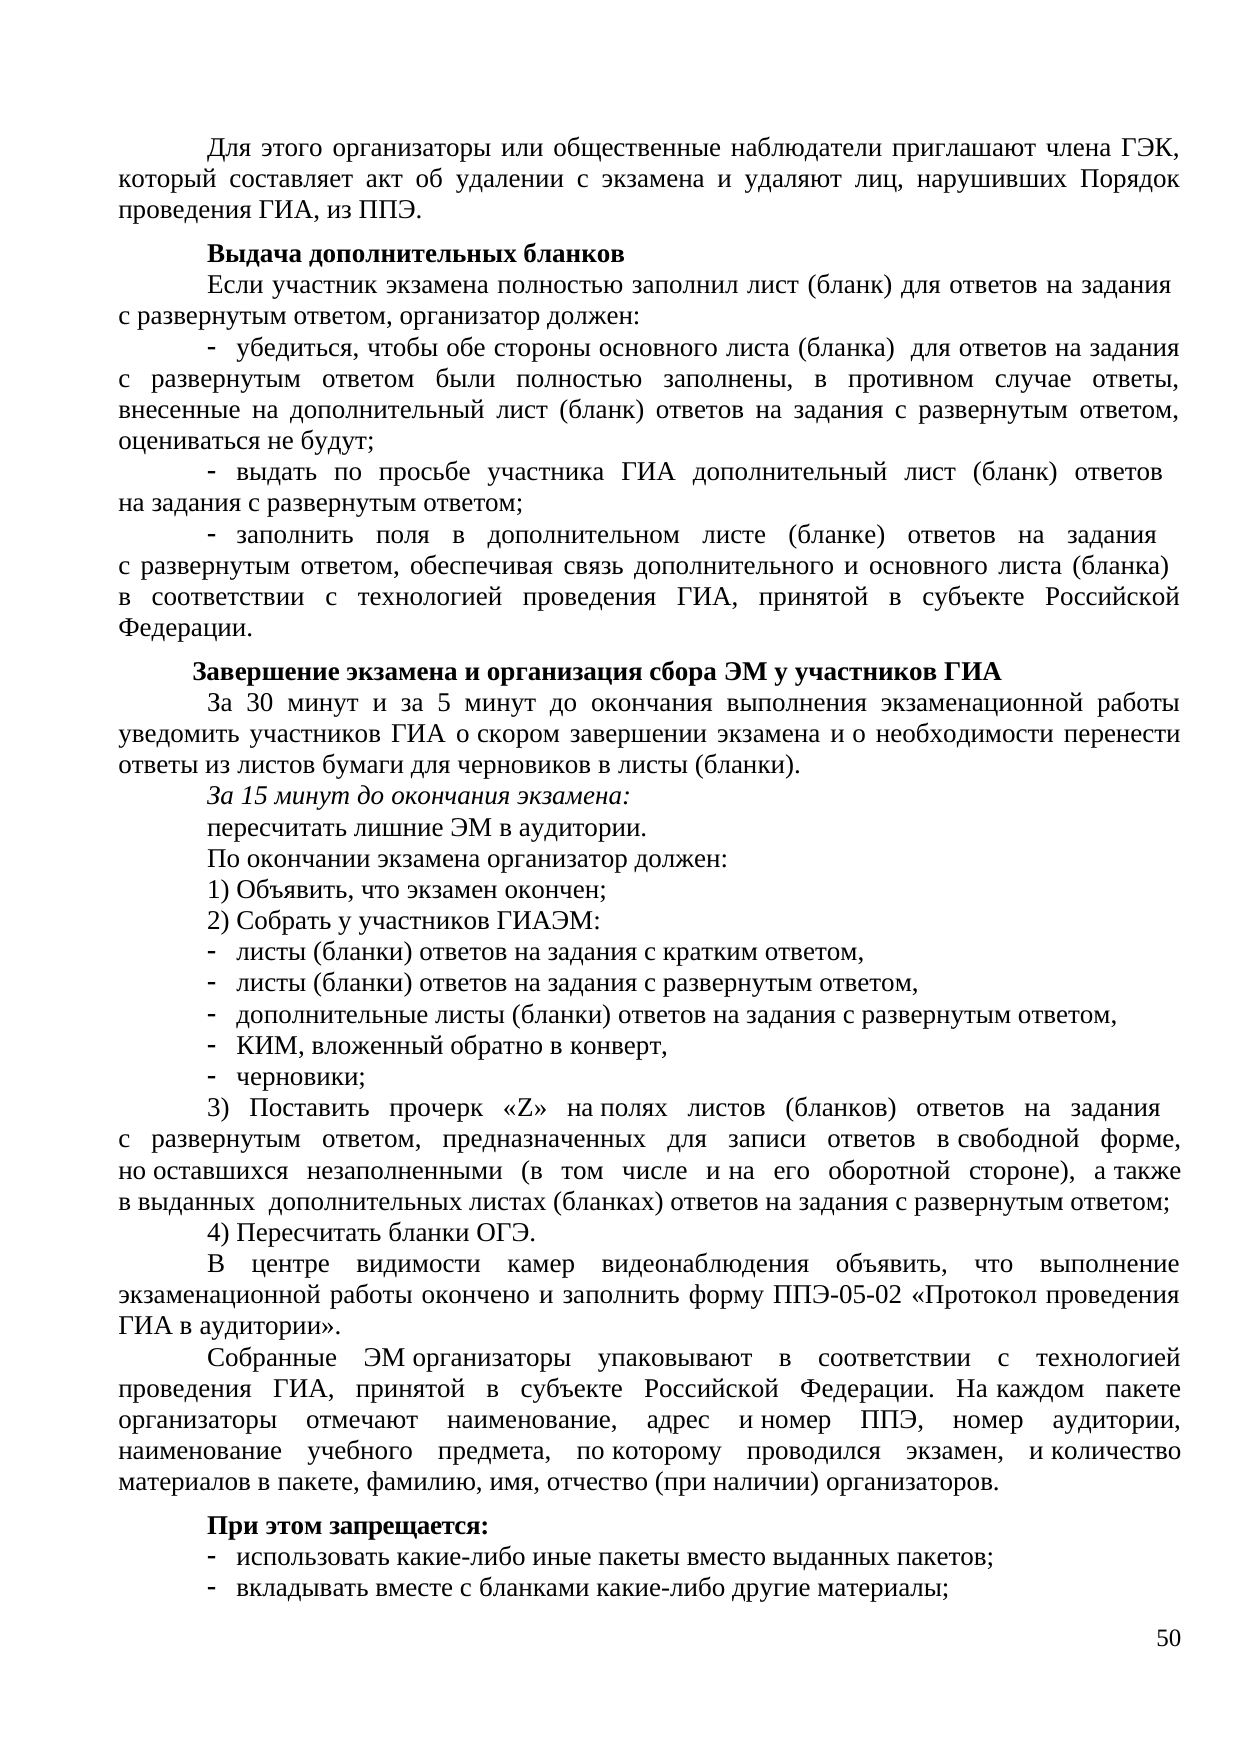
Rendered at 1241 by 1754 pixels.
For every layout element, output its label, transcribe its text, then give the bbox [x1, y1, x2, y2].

list черновики; [118, 1060, 1181, 1091]
text По окончании экзамена организатор должен: [118, 842, 1181, 873]
text Собранные ЭМ организаторы упаковывают в соответствии с технологией проведения ГИА, принятой в субъекте Российской Федерации. На каждом пакете организаторы отмечают наименование, адрес и номер ППЭ, номер аудитории, наименование учебного предмета, по которому проводился экзамен, и количество материалов в пакете, фамилию, имя, отчество (при наличии) организаторов. [118, 1341, 1181, 1496]
text Если участник экзамена полностью заполнил лист (бланк) для ответов на задания с развернутым ответом, организатор должен: [118, 268, 1181, 331]
text В центре видимости камер видеонаблюдения объявить, что выполнение экзаменационной работы окончено и заполнить форму ППЭ-05-02 «Протокол проведения ГИА в аудитории». [118, 1247, 1181, 1341]
text За 30 минут и за 5 минут до окончания выполнения экзаменационной работы уведомить участников ГИА о скором завершении экзамена и о необходимости перенести ответы из листов бумаги для черновиков в листы (бланки). [118, 686, 1181, 779]
text пересчитать лишние ЭМ в аудитории. [118, 811, 1181, 842]
text За 15 минут до окончания экзамена: [118, 779, 1181, 811]
list дополнительные листы (бланки) ответов на задания с развернутым ответом, [118, 998, 1181, 1029]
list использовать какие-либо иные пакеты вместо выданных пакетов; [118, 1540, 1181, 1571]
text При этом запрещается: [118, 1509, 1181, 1540]
text 4) Пересчитать бланки ОГЭ. [118, 1216, 1181, 1247]
text 2) Собрать у участников ГИАЭМ: [118, 904, 1181, 935]
text Выдача дополнительных бланков [118, 237, 1181, 268]
list выдать по просьбе участника ГИА дополнительный лист (бланк) ответов на задания с развернутым ответом; [118, 455, 1181, 518]
text Для этого организаторы или общественные наблюдатели приглашают члена ГЭК, который составляет акт об удалении с экзамена и удаляют лиц, нарушивших Порядок проведения ГИА, из ППЭ. [118, 131, 1181, 225]
text Завершение экзамена и организация сбора ЭМ у участников ГИА [118, 655, 1181, 686]
text 1) Объявить, что экзамен окончен; [118, 873, 1181, 904]
text 3) Поставить прочерк «Z» на полях листов (бланков) ответов на задания с развернутым ответом, предназначенных для записи ответов в свободной форме, но оставшихся незаполненными (в том числе и на его оборотной стороне), а также в выданных дополнительных листах (бланках) ответов на задания с развернутым ответом; [118, 1091, 1181, 1216]
list листы (бланки) ответов на задания с кратким ответом, [118, 935, 1181, 966]
list КИМ, вложенный обратно в конверт, [118, 1029, 1181, 1060]
list заполнить поля в дополнительном листе (бланке) ответов на задания с развернутым ответом, обеспечивая связь дополнительного и основного листа (бланка) в соответствии с технологией проведения ГИА, принятой в субъекте Российской Федерации. [118, 518, 1181, 642]
list листы (бланки) ответов на задания с развернутым ответом, [118, 966, 1181, 998]
list вкладывать вместе с бланками какие-либо другие материалы; [118, 1571, 1181, 1602]
list убедиться, чтобы обе стороны основного листа (бланка) для ответов на задания с развернутым ответом были полностью заполнены, в противном случае ответы, внесенные на дополнительный лист (бланк) ответов на задания с развернутым ответом, оцениваться не будут; [118, 331, 1181, 455]
